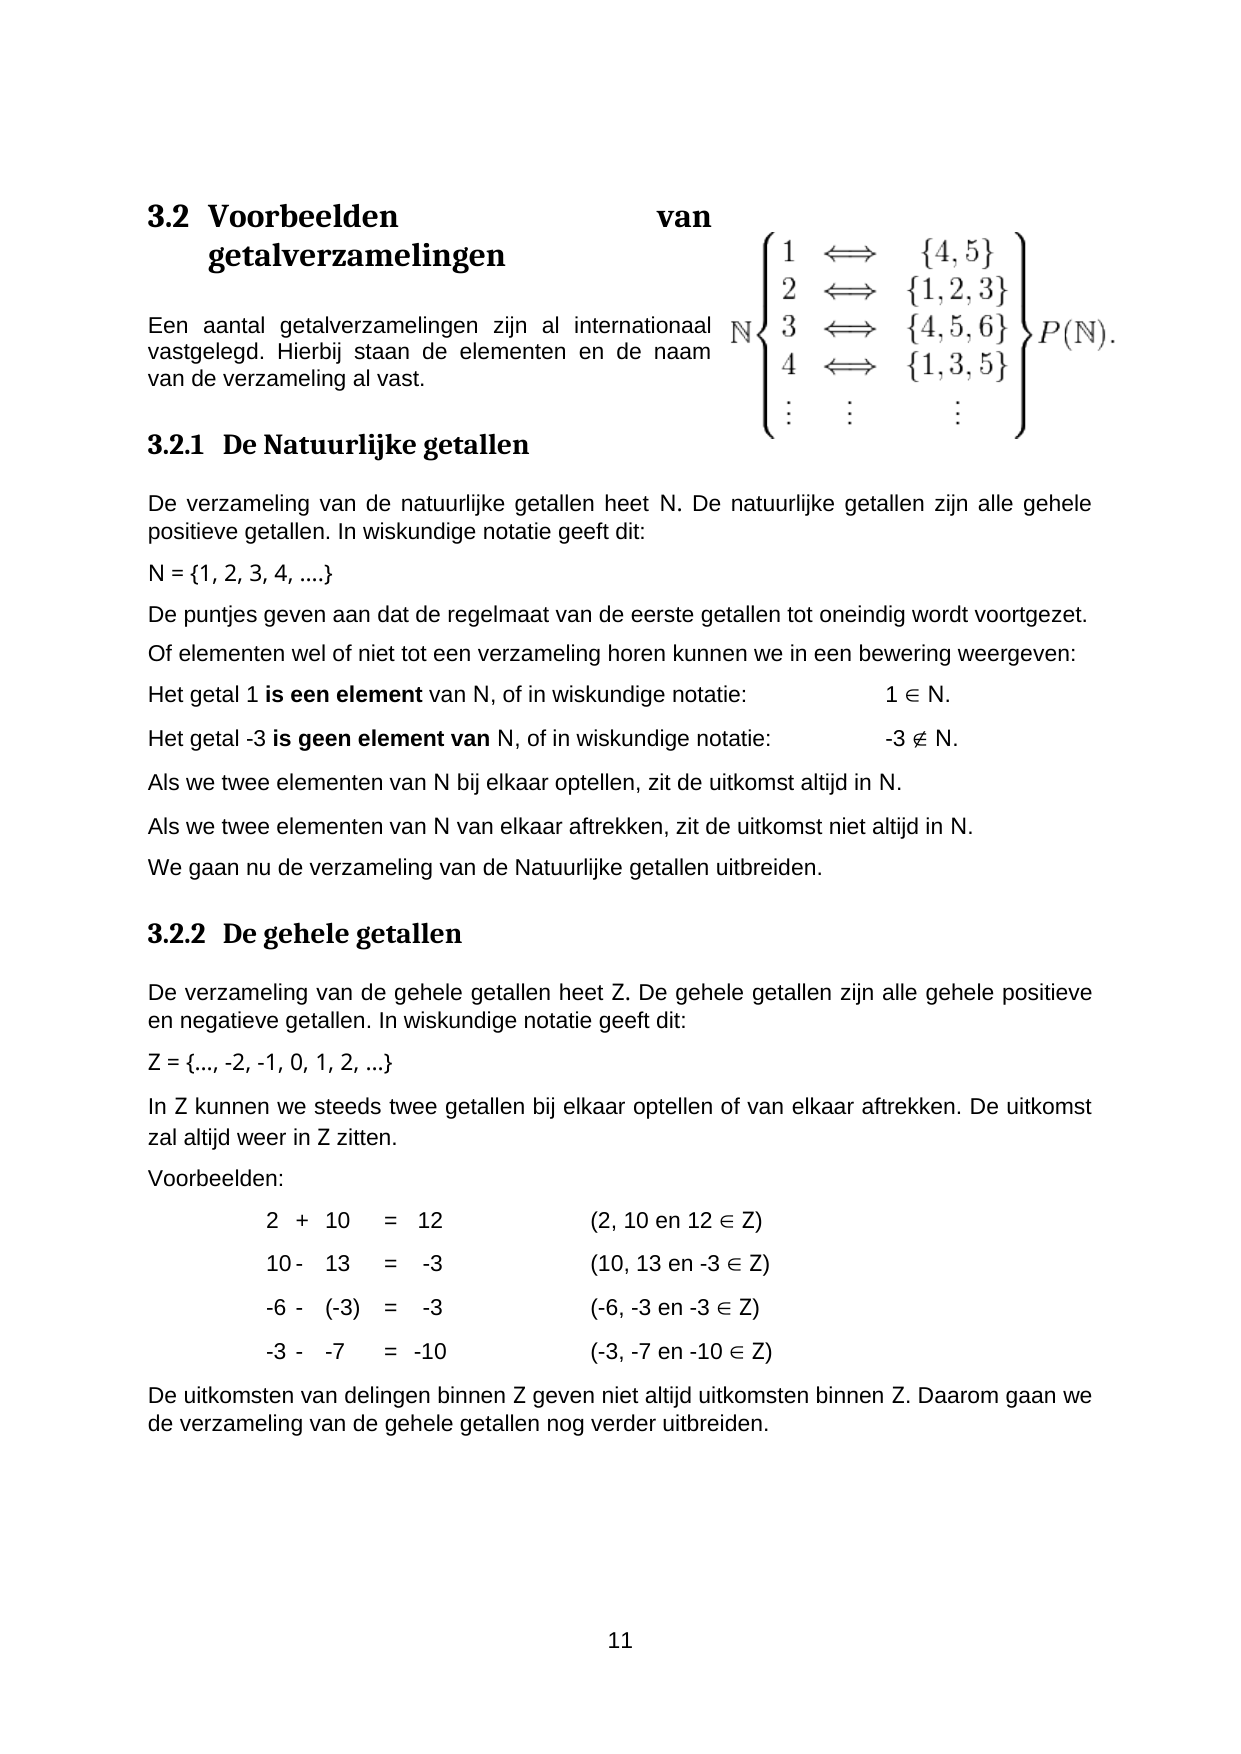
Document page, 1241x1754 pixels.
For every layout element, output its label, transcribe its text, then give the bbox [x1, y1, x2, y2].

text Als we twee elementen van N bij elkaar optellen, zit de uitkomst altijd in N. [148, 766, 1093, 797]
text 2 + 10 = 12 (2, 10 en 12 Z) [148, 1203, 1093, 1235]
text De puntjes geven aan dat de regelmaat van de eerste getallen tot oneindig wordt voortgezet. [148, 601, 1093, 627]
text Z = {…, -2, -1, 0, 1, 2, …} [148, 1046, 1093, 1077]
text We gaan nu de verzameling van de Natuurlijke getallen uitbreiden. [148, 853, 1093, 880]
text -3 - -7 = -10 (-3, -7 en -10 Z) [148, 1335, 1093, 1366]
text De verzameling van de natuurlijke getallen heet N. De natuurlijke getallen zijn alle gehele positieve getallen. In wiskundige notatie geeft dit: [148, 487, 1093, 544]
text Een aantal getalverzamelingen zijn al internationaal vastgelegd. Hierbij staan de elementen en de naam van de verzameling al vast. [148, 312, 730, 391]
picture [730, 232, 1115, 439]
text De uitkomsten van delingen binnen Z geven niet altijd uitkomsten binnen Z. Daarom gaan we de verzameling van de gehele getallen nog verder uitbreiden. [148, 1378, 1093, 1436]
text -6 - (-3) = -3 (-6, -3 en -3 Z) [148, 1291, 1093, 1322]
text N = {1, 2, 3, 4, ….} [148, 557, 1093, 588]
subtitle De gehele getallen [148, 917, 1093, 951]
text 10 - 13 = -3 (10, 13 en -3 Z) [148, 1247, 1093, 1278]
text Voorbeelden: [148, 1165, 1093, 1191]
text De verzameling van de gehele getallen heet Z. De gehele getallen zijn alle gehele positieve en negatieve getallen. In wiskundige notatie geeft dit: [148, 976, 1093, 1033]
subtitle Voorbeelden van getalverzamelingen [148, 198, 1093, 274]
subtitle De Natuurlijke getallen [148, 428, 1093, 462]
text In Z kunnen we steeds twee getallen bij elkaar optellen of van elkaar aftrekken. De uitkomst zal altijd weer in Z zitten. [148, 1090, 1093, 1152]
text Als we twee elementen van N van elkaar aftrekken, zit de uitkomst niet altijd in N. [148, 810, 1093, 841]
text Het getal 1 is een element van N, of in wiskundige notatie: 1 N. [148, 678, 1093, 710]
text Het getal -3 is geen element van N, of in wiskundige notatie: -3 N. [148, 722, 1093, 753]
text Of elementen wel of niet tot een verzameling horen kunnen we in een bewering weergeven: [148, 639, 1093, 666]
